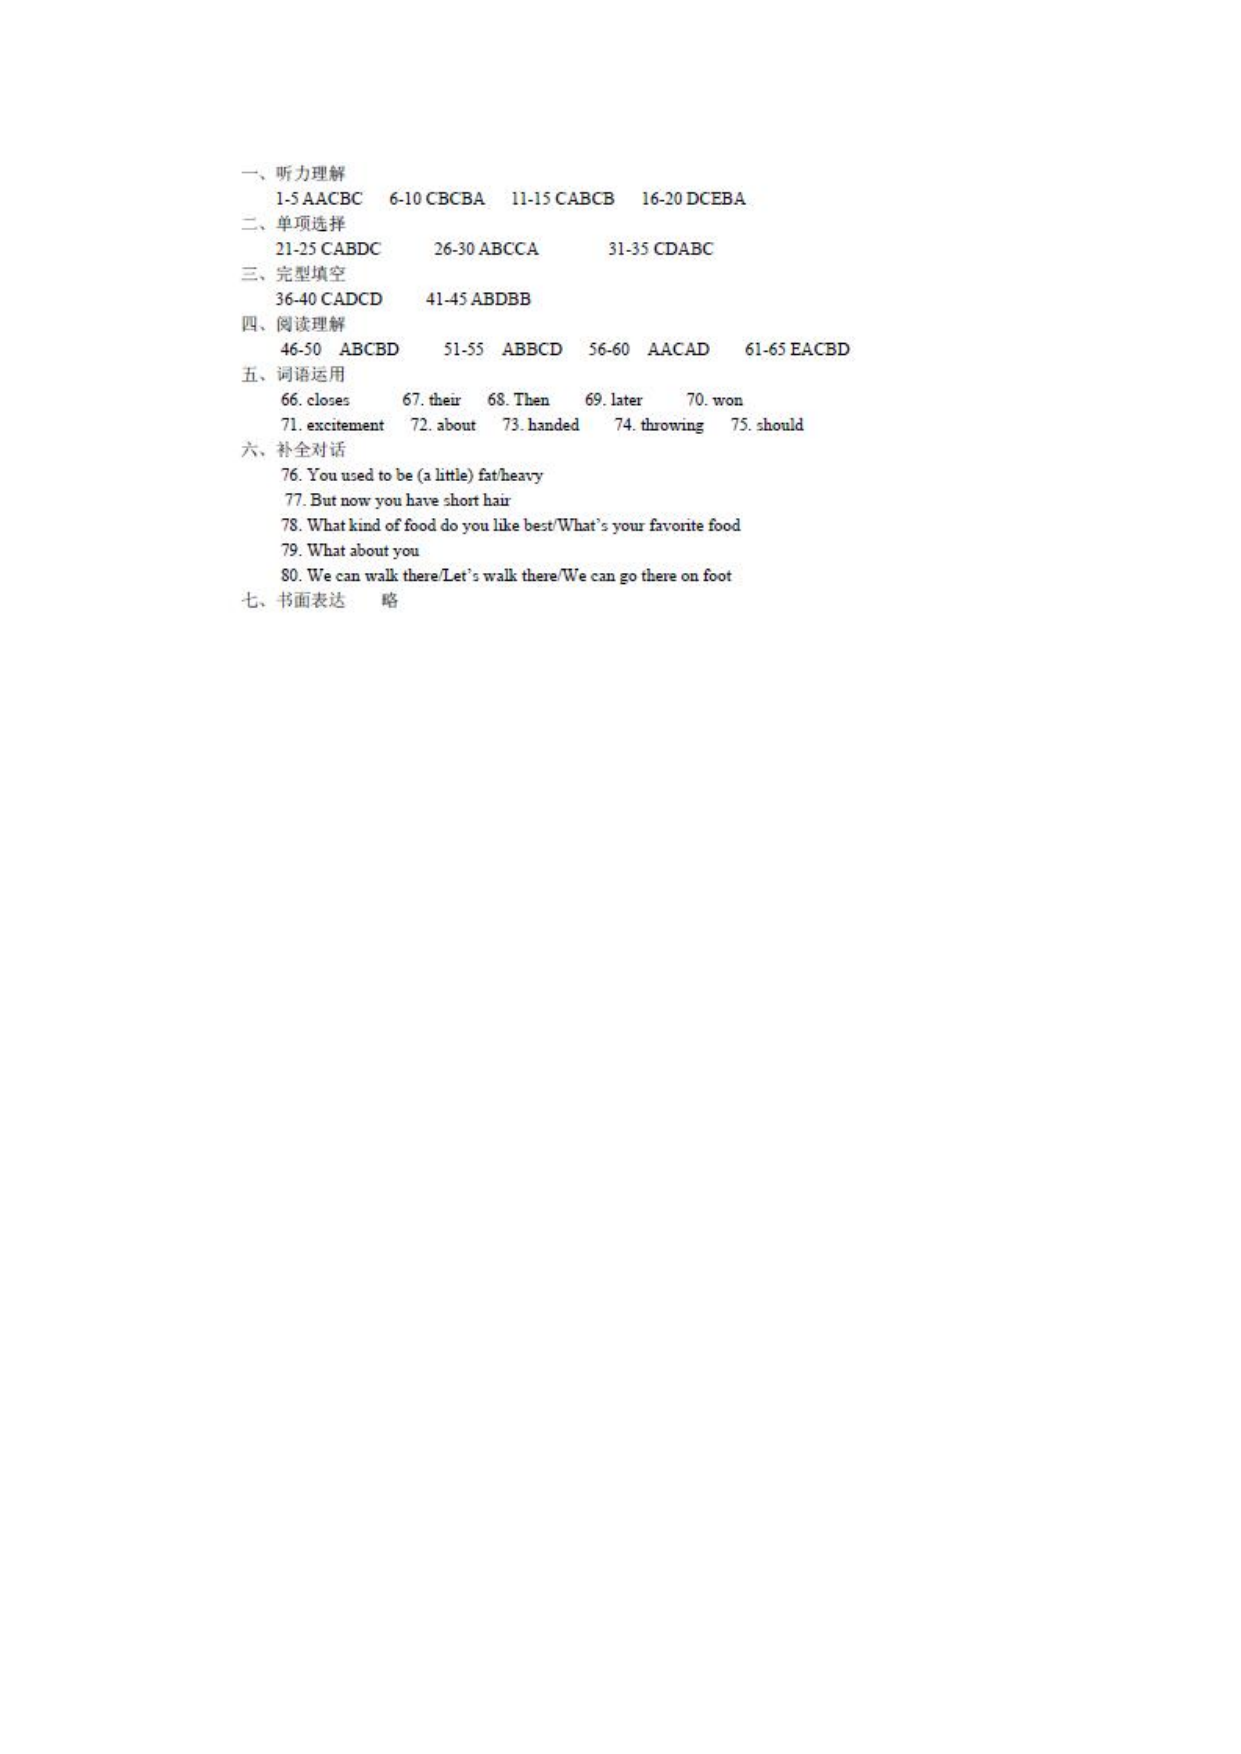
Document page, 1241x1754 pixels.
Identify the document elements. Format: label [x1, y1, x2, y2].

picture [217, 162, 1023, 652]
